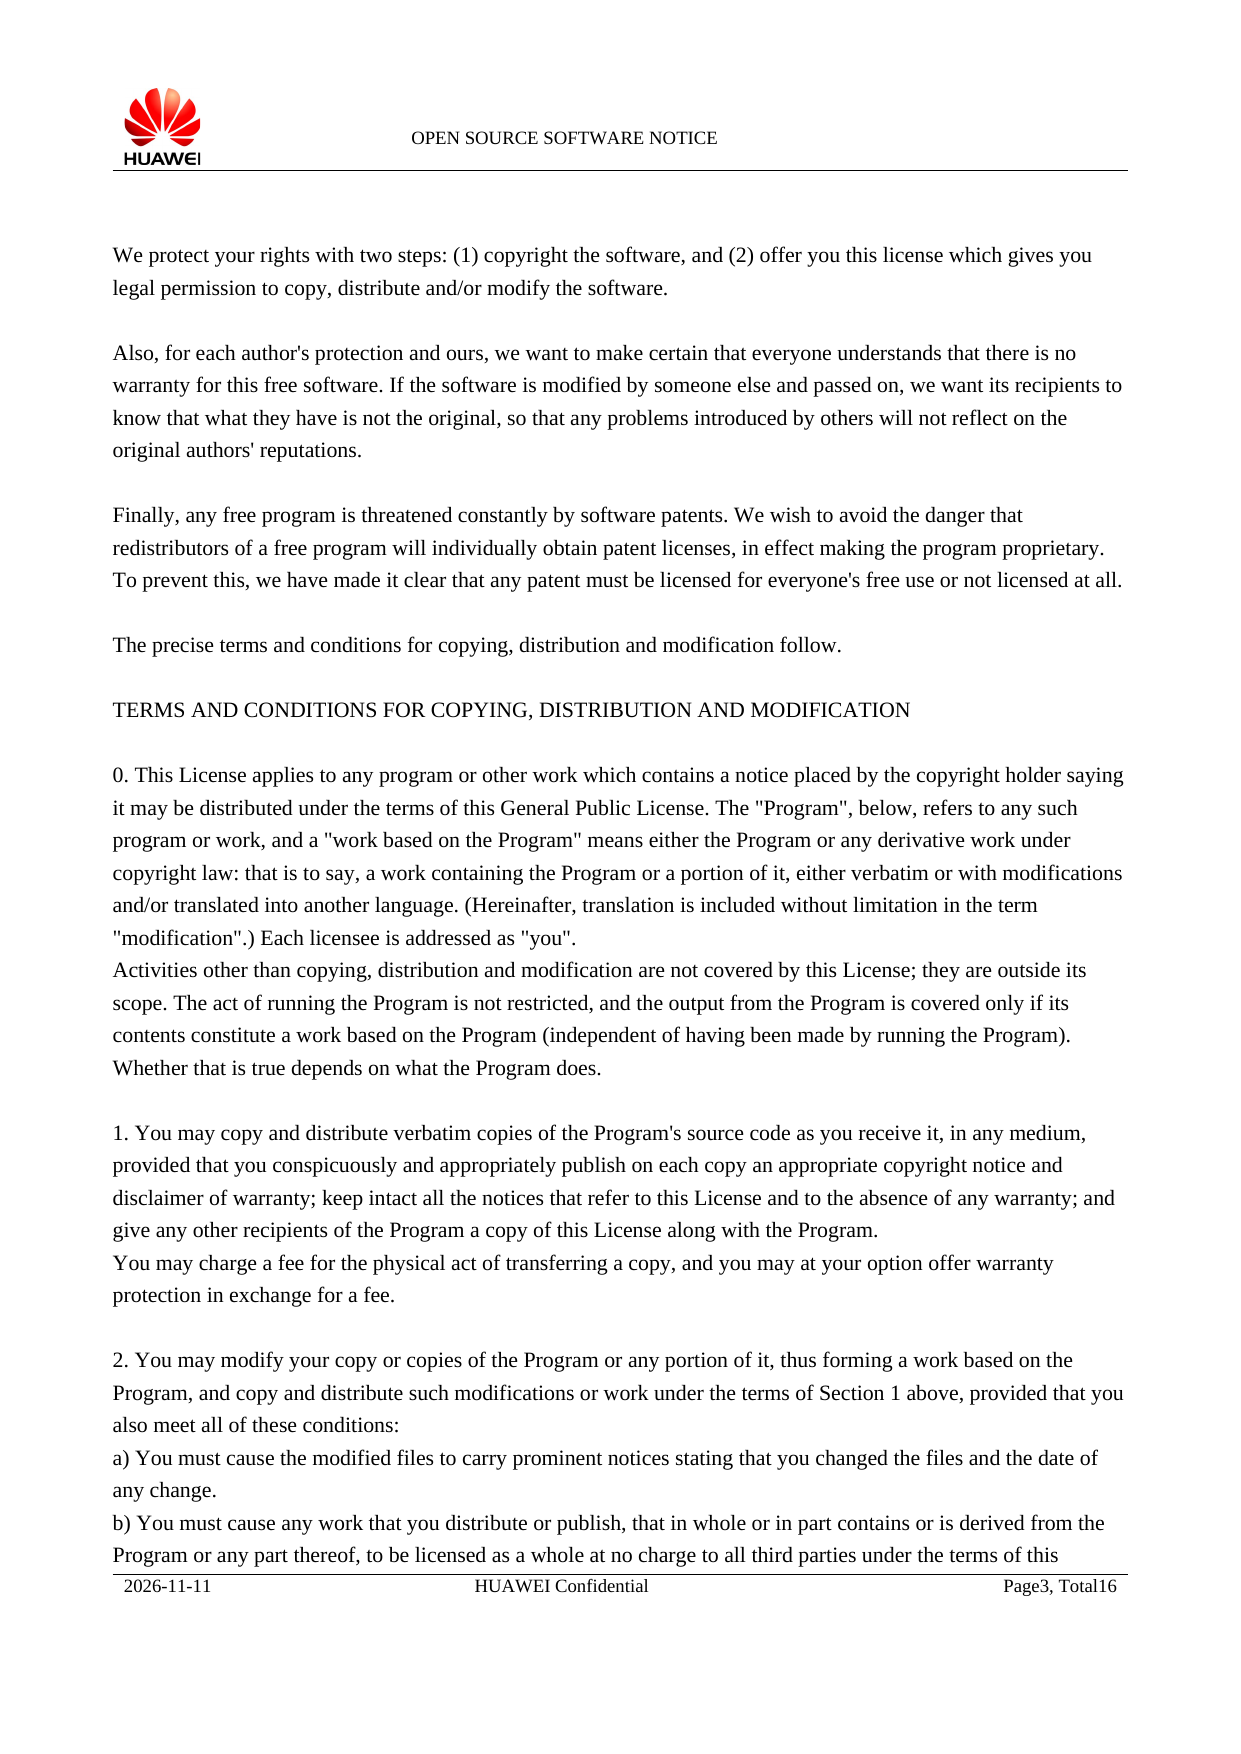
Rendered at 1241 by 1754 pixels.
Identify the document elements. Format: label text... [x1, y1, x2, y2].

picture [124, 88, 201, 165]
